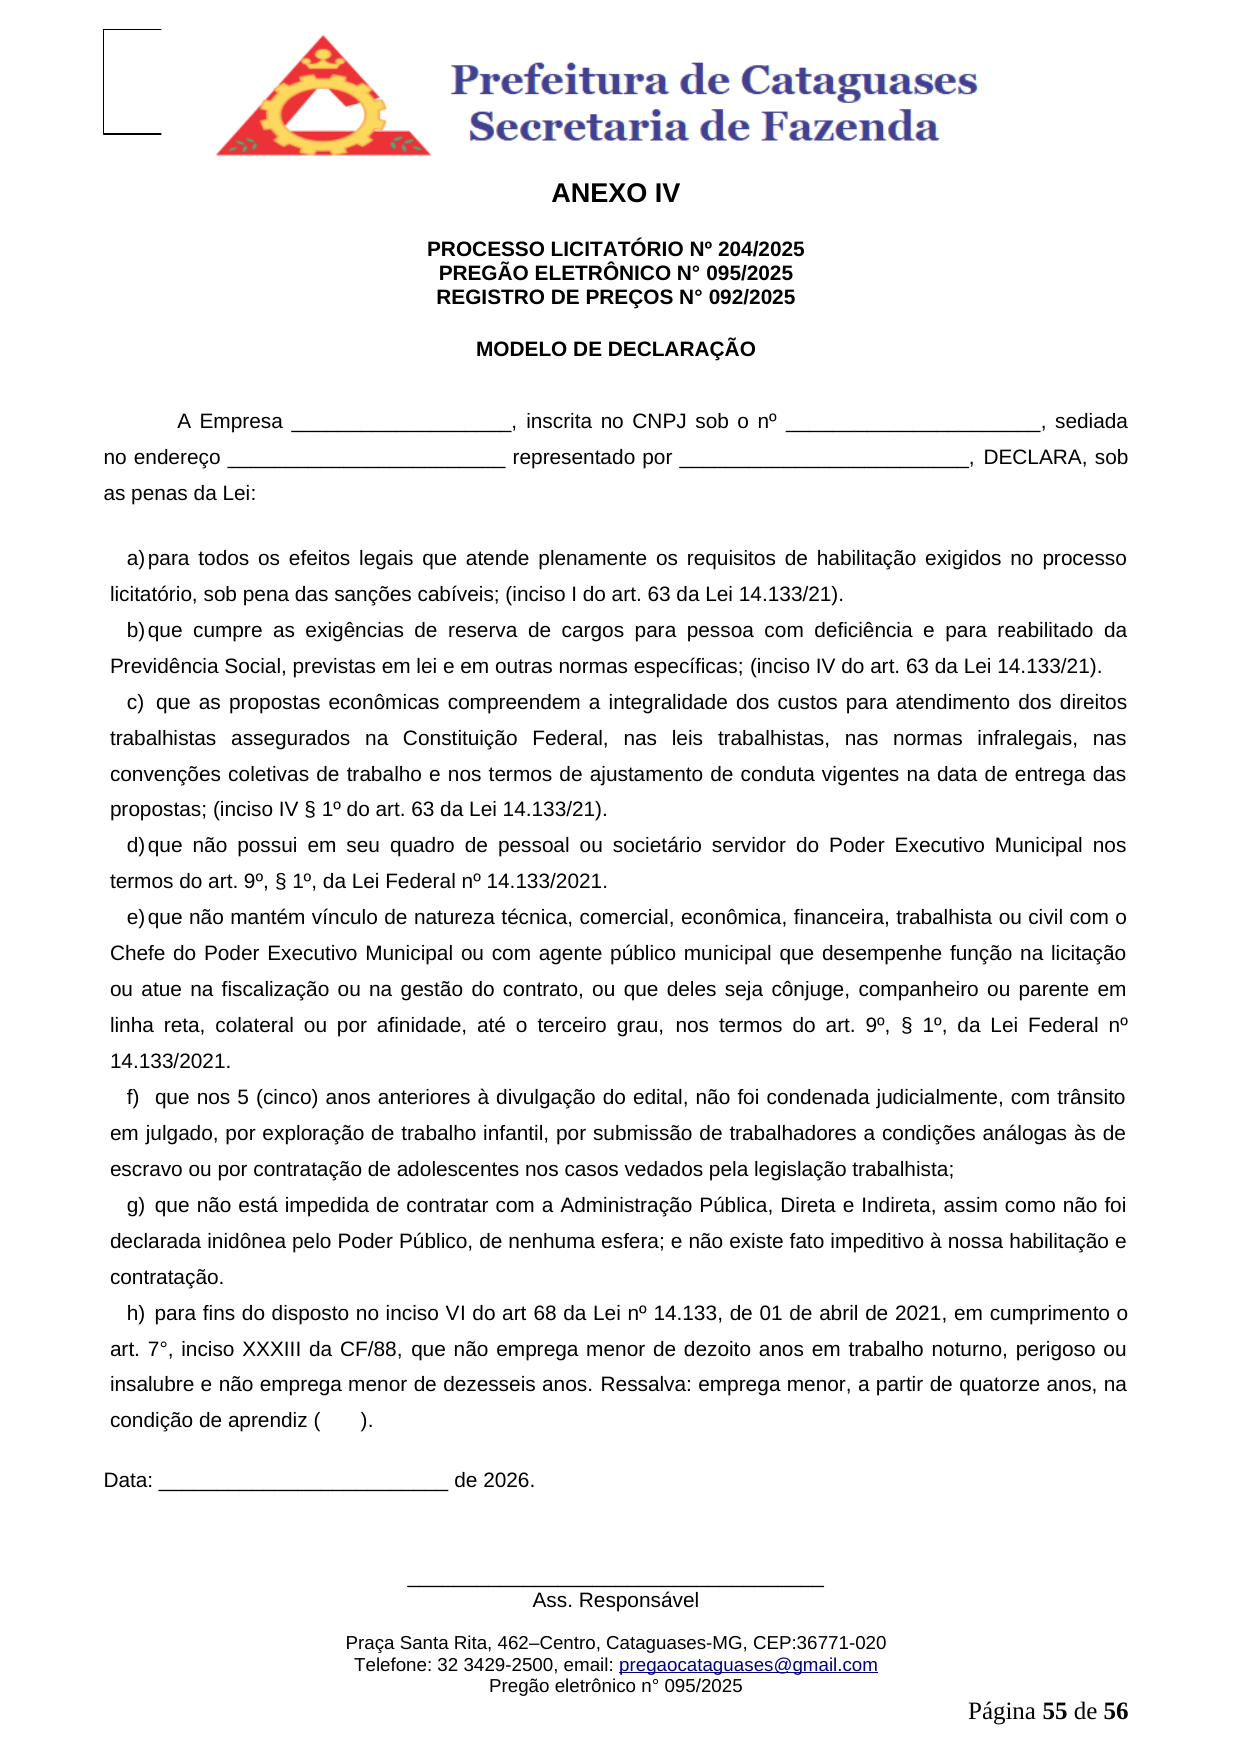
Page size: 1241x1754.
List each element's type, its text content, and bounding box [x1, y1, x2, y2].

text REGISTRO DE PREÇOS N° 092/2025 [103, 285, 1128, 309]
list que nos 5 (cinco) anos anteriores à divulgação do edital, não foi condenada judicialmente, com trânsito em julgado, por exploração de trabalho infantil, por submissão de trabalhadores a condições análogas às de escravo ou por contratação de adolescentes nos casos vedados pela legislação trabalhista; [110, 1085, 1128, 1181]
text PROCESSO LICITATÓRIO Nº 204/2025 [103, 237, 1128, 261]
picture [161, 29, 1071, 177]
text ANEXO IV [103, 177, 1128, 208]
text Ass. Responsável [103, 1588, 1128, 1612]
list que as propostas econômicas compreendem a integralidade dos custos para atendimento dos direitos trabalhistas assegurados na Constituição Federal, nas leis trabalhistas, nas normas infralegais, nas convenções coletivas de trabalho e nos termos de ajustamento de conduta vigentes na data de entrega das propostas; (inciso IV § 1º do art. 63 da Lei 14.133/21). [110, 689, 1128, 821]
list para todos os efeitos legais que atende plenamente os requisitos de habilitação exigidos no processo licitatório, sob pena das sanções cabíveis; (inciso I do art. 63 da Lei 14.133/21). [110, 546, 1128, 606]
text PREGÃO ELETRÔNICO N° 095/2025 [103, 261, 1128, 285]
list que cumpre as exigências de reserva de cargos para pessoa com deficiência e para reabilitado da Previdência Social, previstas em lei e em outras normas específicas; (inciso IV do art. 63 da Lei 14.133/21). [110, 618, 1128, 677]
list que não está impedida de contratar com a Administração Pública, Direta e Indireta, assim como não foi declarada inidônea pelo Poder Público, de nenhuma esfera; e não existe fato impeditivo à nossa habilitação e contratação. [110, 1193, 1128, 1288]
text A Empresa ___________________, inscrita no CNPJ sob o nº ______________________, sediada no endereço ________________________ representado por _________________________, DECLARA, sob as penas da Lei: [103, 409, 1128, 505]
list para fins do disposto no inciso VI do art 68 da Lei nº 14.133, de 01 de abril de 2021, em cumprimento o art. 7°, inciso XXXIII da CF/88, que não emprega menor de dezoito anos em trabalho noturno, perigoso ou insalubre e não emprega menor de dezesseis anos. Ressalva: emprega menor, a partir de quatorze anos, na condição de aprendiz ( ). [110, 1300, 1128, 1432]
list que não mantém vínculo de natureza técnica, comercial, econômica, financeira, trabalhista ou civil com o Chefe do Poder Executivo Municipal ou com agente público municipal que desempenhe função na licitação ou atue na fiscalização ou na gestão do contrato, ou que deles seja cônjuge, companheiro ou parente em linha reta, colateral ou por afinidade, até o terceiro grau, nos termos do art. 9º, § 1º, da Lei Federal nº 14.133/2021. [110, 905, 1128, 1073]
list que não possui em seu quadro de pessoal ou societário servidor do Poder Executivo Municipal nos termos do art. 9º, § 1º, da Lei Federal nº 14.133/2021. [110, 833, 1128, 893]
text ____________________________________ [103, 1564, 1128, 1588]
text Data: _________________________ de 2026. [103, 1468, 1128, 1492]
text MODELO DE DECLARAÇÃO [103, 337, 1128, 361]
